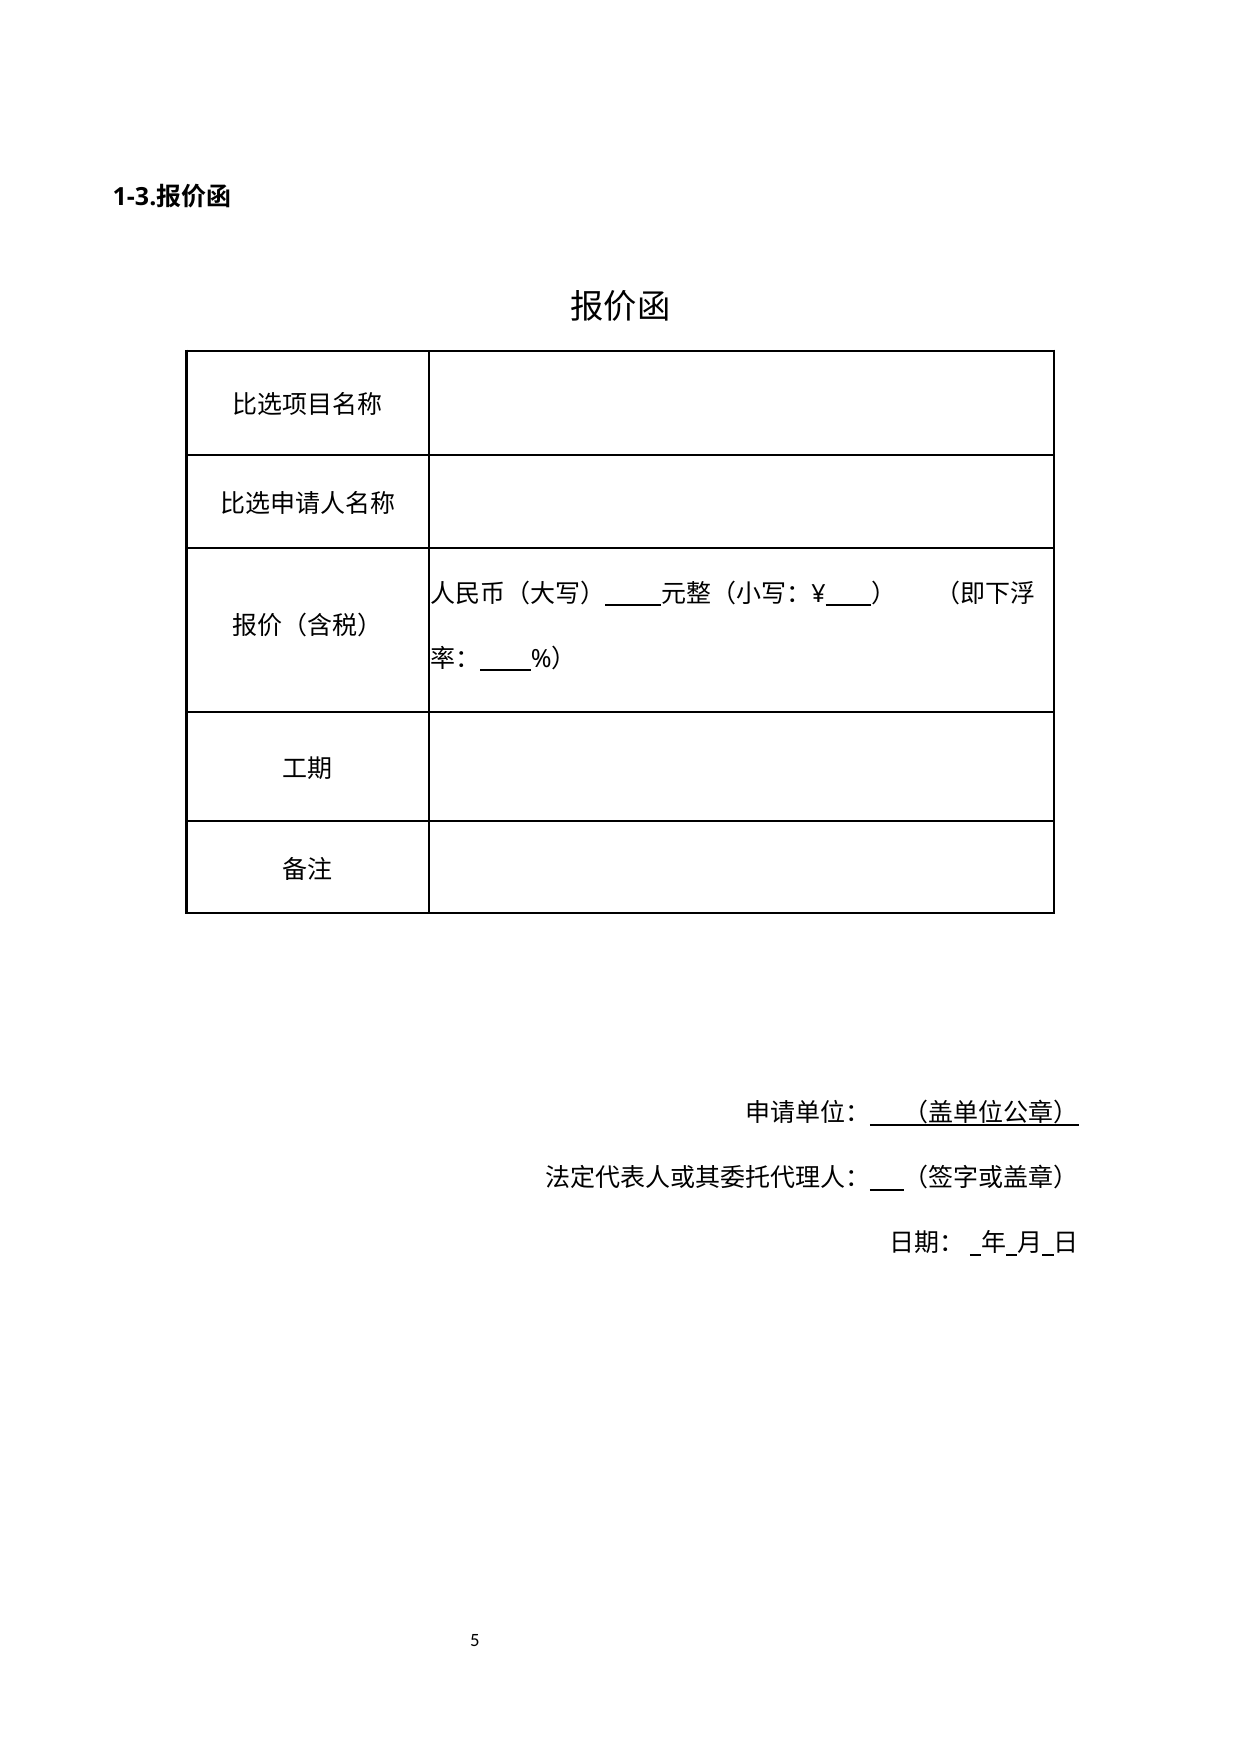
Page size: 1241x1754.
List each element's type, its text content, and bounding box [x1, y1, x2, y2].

table_cell [430, 456, 1053, 547]
table_cell 报价（含税） [188, 549, 428, 711]
table_header 比选项目名称 [188, 352, 428, 453]
text 法定代表人或其委托代理人： （签字或盖章） [112, 1143, 1078, 1208]
table_cell 备注 [188, 822, 428, 912]
table_cell 人民币（大写） 元整（小写：¥ ） （即下浮率： %） [430, 549, 1053, 711]
table_cell [430, 822, 1053, 912]
text 1-3.报价函 [112, 162, 1128, 227]
table_header [430, 352, 1053, 453]
table_cell 比选申请人名称 [188, 456, 428, 547]
table_cell 工期 [188, 713, 428, 820]
text 报价函 [112, 272, 1128, 337]
table_cell [430, 713, 1053, 820]
text 申请单位： （盖单位公章） [112, 1078, 1078, 1143]
text 日期： 年 月 日 [112, 1208, 1078, 1273]
